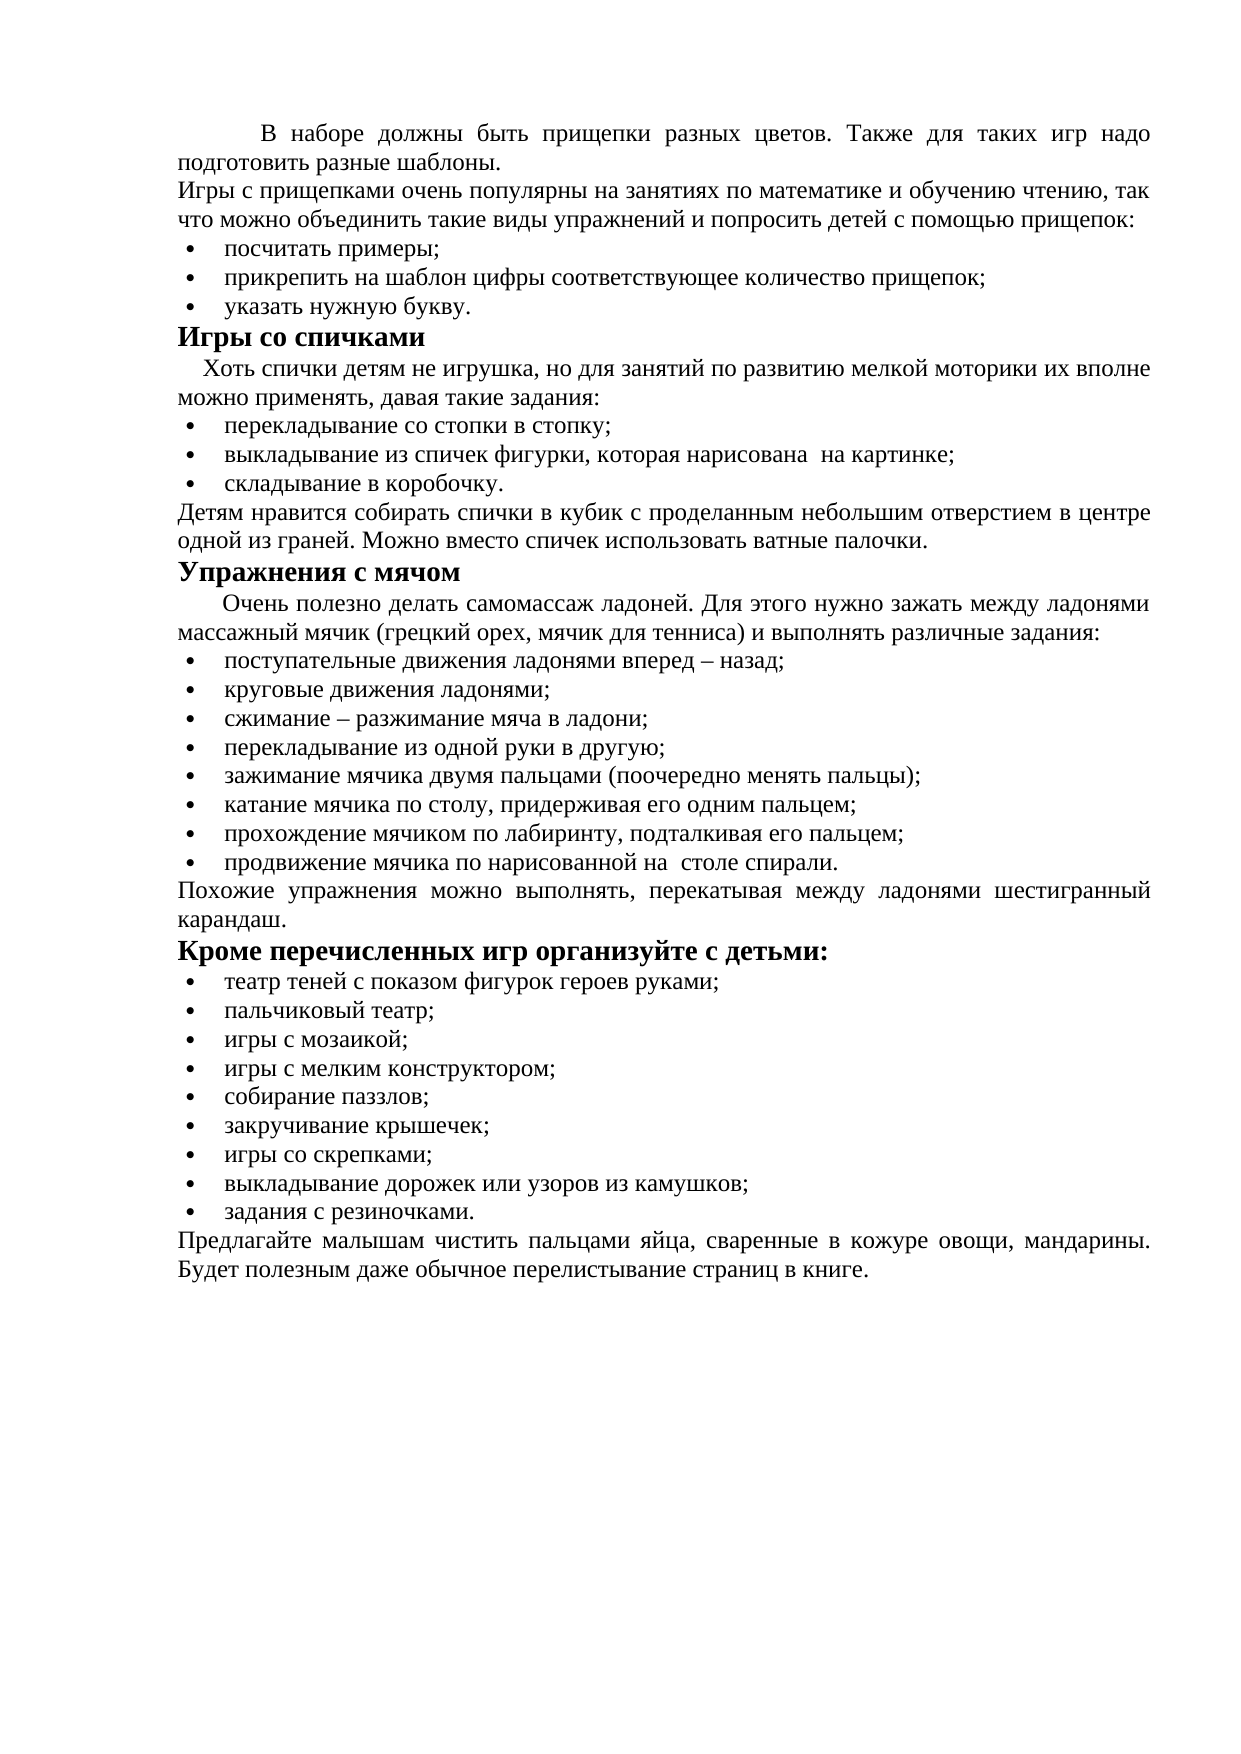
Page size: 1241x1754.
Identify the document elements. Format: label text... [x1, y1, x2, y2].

text Детям нравится собирать спички в кубик с проделанным небольшим отверстием в центре одной из граней. Можно вместо спичек использовать ватные палочки. [177, 497, 1152, 554]
list круговые движения ладонями; [187, 674, 1152, 703]
text Упражнения с мячом [177, 554, 1152, 588]
list собирание паззлов; [187, 1081, 1152, 1110]
list посчитать примеры; [187, 233, 1152, 262]
text Игры с прищепками очень популярны на занятиях по математике и обучению чтению, так что можно объединить такие виды упражнений и попросить детей с помощью прищепок: [177, 176, 1152, 233]
text В наборе должны быть прищепки разных цветов. Также для таких игр надо подготовить разные шаблоны. [177, 118, 1152, 176]
list поступательные движения ладонями вперед – назад; [187, 645, 1152, 674]
list прохождение мячиком по лабиринту, подталкивая его пальцем; [187, 818, 1152, 847]
list зажимание мячика двумя пальцами (поочередно менять пальцы); [187, 760, 1152, 789]
list складывание в коробочку. [187, 468, 1152, 497]
list катание мячика по столу, придерживая его одним пальцем; [187, 789, 1152, 818]
text Хоть спички детям не игрушка, но для занятий по развитию мелкой моторики их вполне можно применять, давая такие задания: [177, 353, 1152, 411]
text Кроме перечисленных игр организуйте с детьми: [177, 933, 1152, 966]
list перекладывание со стопки в стопку; [187, 411, 1152, 439]
list задания с резиночками. [187, 1196, 1152, 1225]
list пальчиковый театр; [187, 995, 1152, 1024]
list закручивание крышечек; [187, 1110, 1152, 1139]
list сжимание – разжимание мяча в ладони; [187, 703, 1152, 732]
list указать нужную букву. [187, 291, 1152, 319]
text Предлагайте малышам чистить пальцами яйца, сваренные в кожуре овощи, мандарины. Будет полезным даже обычное перелистывание страниц в книге. [177, 1225, 1152, 1283]
list театр теней с показом фигурок героев руками; [187, 966, 1152, 995]
text Игры со спичками [177, 319, 1152, 353]
list прикрепить на шаблон цифры соответствующее количество прищепок; [187, 262, 1152, 291]
list выкладывание дорожек или узоров из камушков; [187, 1168, 1152, 1196]
list выкладывание из спичек фигурки, которая нарисована на картинке; [187, 439, 1152, 468]
list продвижение мячика по нарисованной на столе спирали. [187, 847, 1152, 875]
list игры со скрепками; [187, 1139, 1152, 1168]
text Очень полезно делать самомассаж ладоней. Для этого нужно зажать между ладонями массажный мячик (грецкий орех, мячик для тенниса) и выполнять различные задания: [177, 588, 1152, 645]
text Похожие упражнения можно выполнять, перекатывая между ладонями шестигранный карандаш. [177, 875, 1152, 933]
list перекладывание из одной руки в другую; [187, 732, 1152, 760]
list игры с мозаикой; [187, 1024, 1152, 1053]
list игры с мелким конструктором; [187, 1053, 1152, 1081]
